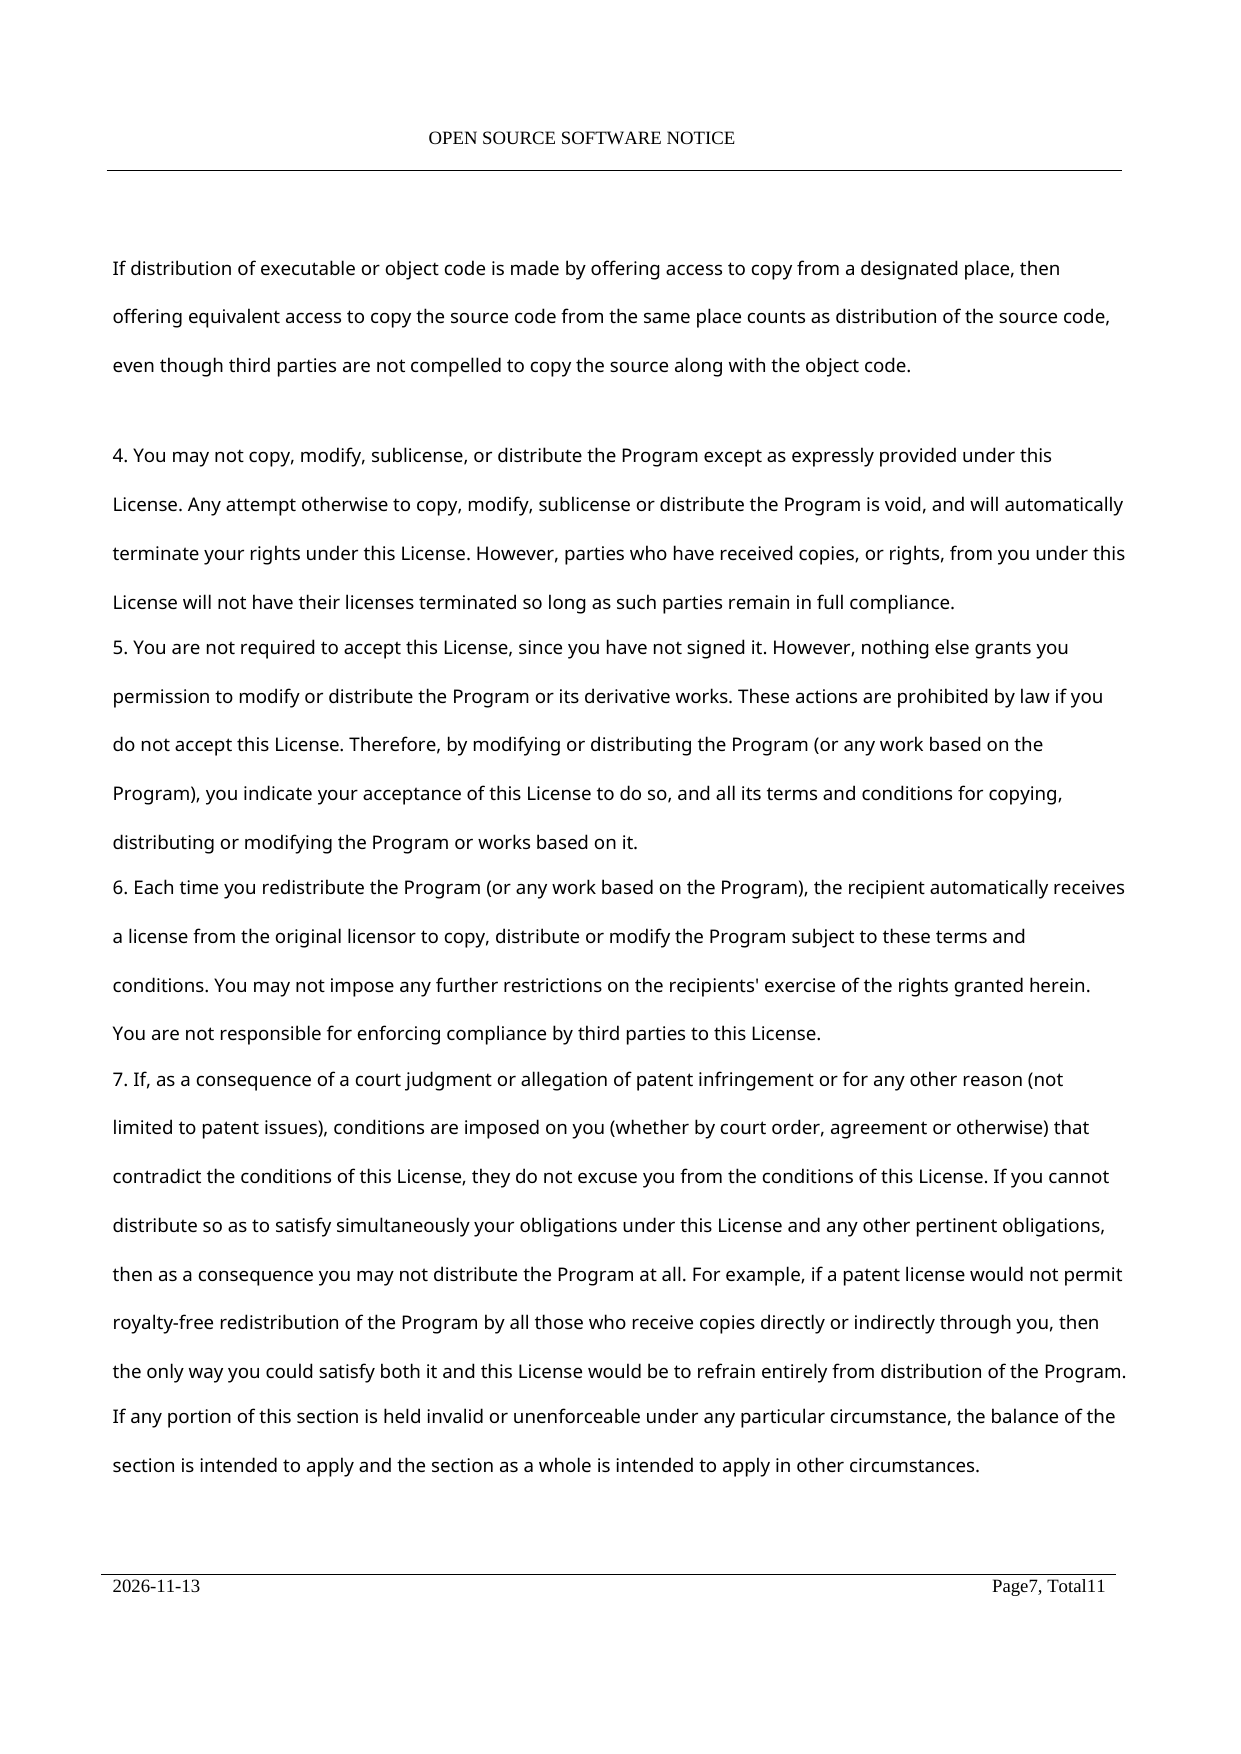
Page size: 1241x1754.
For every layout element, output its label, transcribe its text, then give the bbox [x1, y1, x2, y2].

text If distribution of executable or object code is made by offering access to copy from a designated place, then offering equivalent access to copy the source code from the same place counts as distribution of the source code, even though third parties are not compelled to copy the source along with the object code. [112, 251, 1128, 381]
text 5. You are not required to accept this License, since you have not signed it. However, nothing else grants you permission to modify or distribute the Program or its derivative works. These actions are prohibited by law if you do not accept this License. Therefore, by modifying or distributing the Program (or any work based on the Program), you indicate your acceptance of this License to do so, and all its terms and conditions for copying, distributing or modifying the Program or works based on it. [112, 631, 1128, 858]
text 4. You may not copy, modify, sublicense, or distribute the Program except as expressly provided under this License. Any attempt otherwise to copy, modify, sublicense or distribute the Program is void, and will automatically terminate your rights under this License. However, parties who have received copies, or rights, from you under this License will not have their licenses terminated so long as such parties remain in full compliance. [112, 439, 1128, 618]
text If any portion of this section is held invalid or unenforceable under any particular circumstance, the balance of the section is intended to apply and the section as a whole is intended to apply in other circumstances. [112, 1400, 1128, 1481]
text 6. Each time you redistribute the Program (or any work based on the Program), the recipient automatically receives a license from the original licensor to copy, distribute or modify the Program subject to these terms and conditions. You may not impose any further restrictions on the recipients' exercise of the rights granted herein. You are not responsible for enforcing compliance by third parties to this License. [112, 871, 1128, 1050]
text 7. If, as a consequence of a court judgment or allegation of patent infringement or for any other reason (not limited to patent issues), conditions are imposed on you (whether by court order, agreement or otherwise) that contradict the conditions of this License, they do not excuse you from the conditions of this License. If you cannot distribute so as to satisfy simultaneously your obligations under this License and any other pertinent obligations, then as a consequence you may not distribute the Program at all. For example, if a patent license would not permit royalty-free redistribution of the Program by all those who receive copies directly or indirectly through you, then the only way you could satisfy both it and this License would be to refrain entirely from distribution of the Program. [112, 1062, 1128, 1387]
